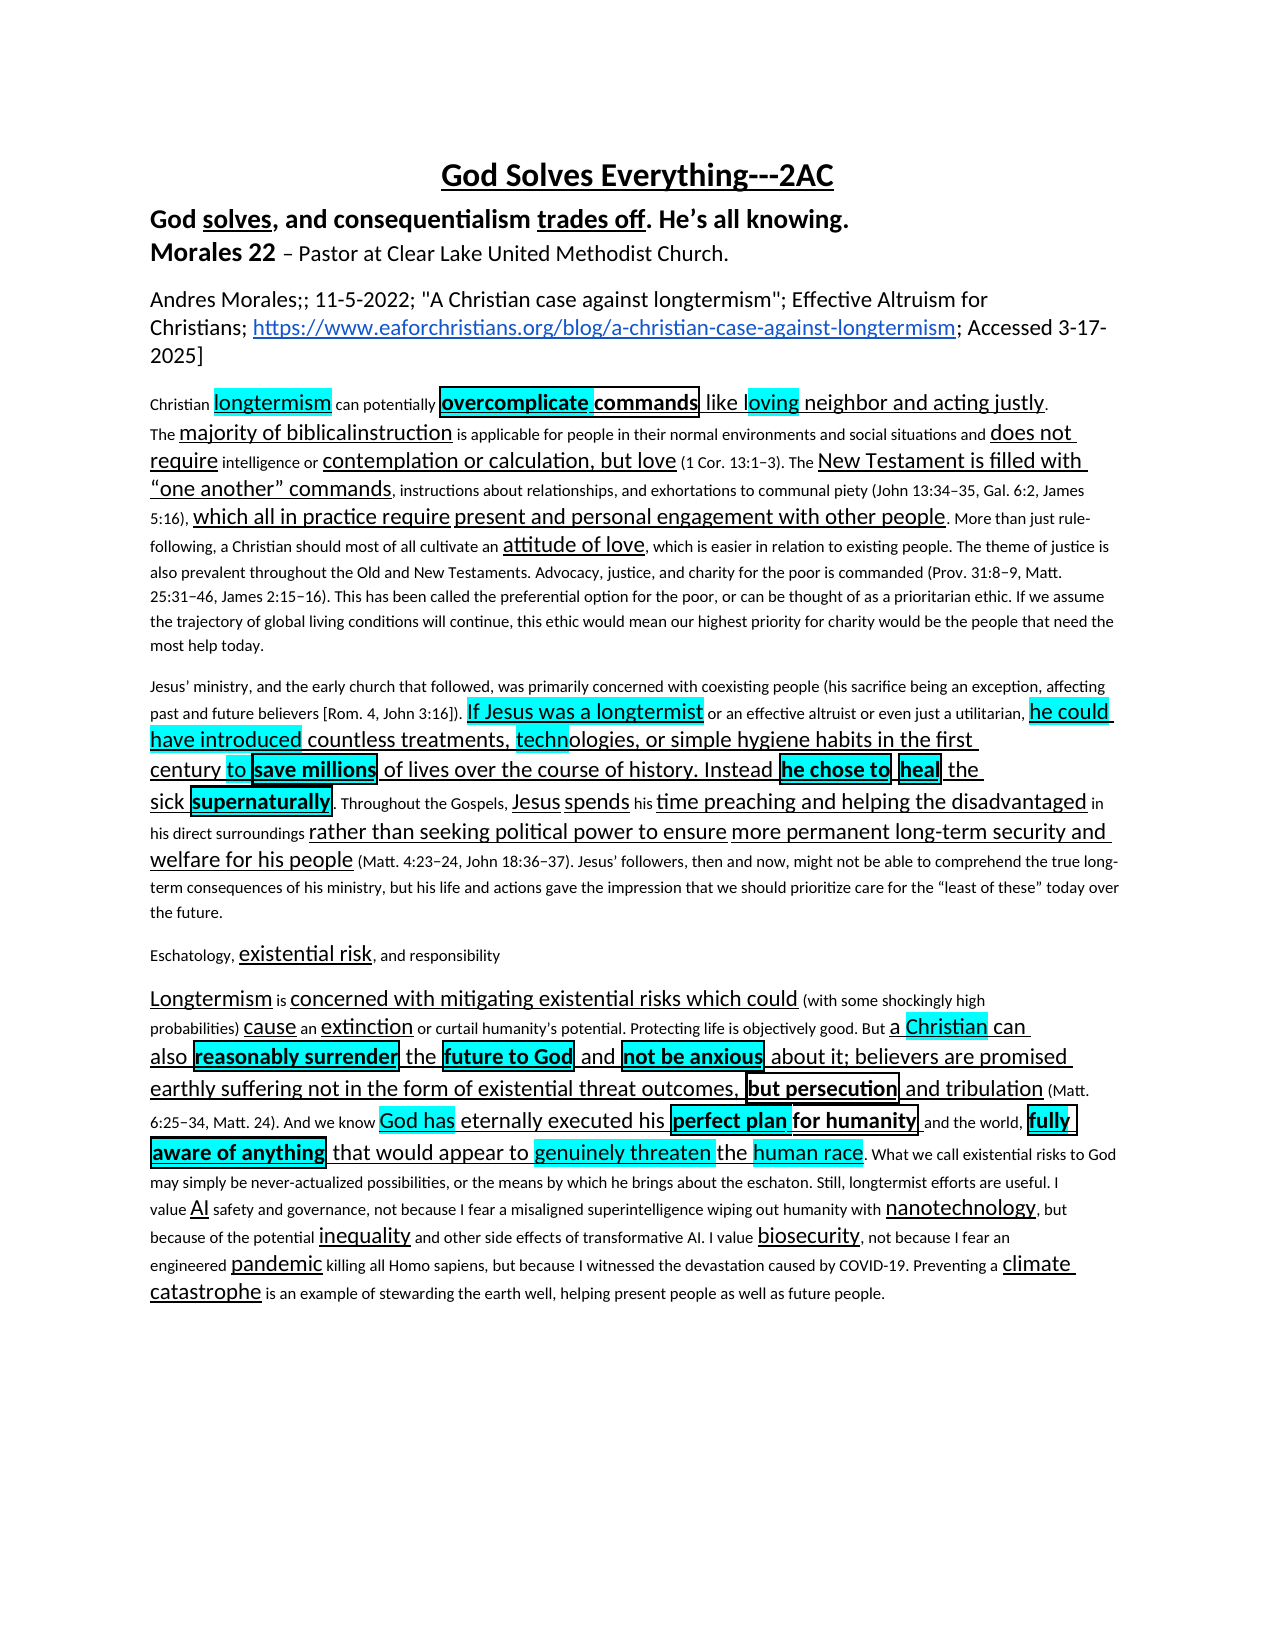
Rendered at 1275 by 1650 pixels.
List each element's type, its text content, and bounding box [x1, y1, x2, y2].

text Jesus’ ministry, and the early church that followed, was primarily concerned with coexisting people (his sacrifice being an exception, affecting past and future believers [Rom. 4, John 3:16]). If Jesus was a longtermist or an effective altruist or even just a utilitarian, he could have introduced countless treatments, technologies, or simple hygiene habits in the first century to save millions of lives over the course of history. Instead he chose to heal the sick supernaturally. Throughout the Gospels, Jesus spends his time preaching and helping the disadvantaged in his direct surroundings rather than seeking political power to ensure more permanent long-term security and welfare for his people (Matt. 4:23−24, John 18:36−37). Jesus’ followers, then and now, might not be able to comprehend the true long-term consequences of his ministry, but his life and actions gave the impression that we should prioritize care for the “least of these” today over the future. [150, 673, 1125, 922]
text Eschatology, existential risk, and responsibility [150, 939, 1125, 967]
subtitle God Solves Everything---2AC [150, 154, 1125, 195]
text Christian longtermism can potentially overcomplicate commands like loving neighbor and acting justly. The majority of biblicalinstruction is applicable for people in their normal environments and social situations and does not require intelligence or contemplation or calculation, but love (1 Cor. 13:1−3). The New Testament is filled with “one another” commands, instructions about relationships, and exhortations to communal piety (John 13:34–35, Gal. 6:2, James 5:16), which all in practice require present and personal engagement with other people. More than just rule-following, a Christian should most of all cultivate an attitude of love, which is easier in relation to existing people. The theme of justice is also prevalent throughout the Old and New Testaments. Advocacy, justice, and charity for the poor is commanded (Prov. 31:8−9, Matt. 25:31−46, James 2:15−16). This has been called the preferential option for the poor, or can be thought of as a prioritarian ethic. If we assume the trajectory of global living conditions will continue, this ethic would mean our highest priority for charity would be the people that need the most help today. [150, 386, 1125, 656]
text Longtermism is concerned with mitigating existential risks which could (with some shockingly high probabilities) cause an extinction or curtail humanity’s potential. Protecting life is objectively good. But a Christian can also reasonably surrender the future to God and not be anxious about it; believers are promised earthly suffering not in the form of existential threat outcomes, but persecution and tribulation (Matt. 6:25−34, Matt. 24). And we know God has eternally executed his perfect plan for humanity and the world, fully aware of anything that would appear to genuinely threaten the human race. What we call existential risks to God may simply be never-actualized possibilities, or the means by which he brings about the eschaton. Still, longtermist efforts are useful. I value AI safety and governance, not because I fear a misaligned superintelligence wiping out humanity with nanotechnology, but because of the potential inequality and other side effects of transformative AI. I value biosecurity, not because I fear an engineered pandemic killing all Homo sapiens, but because I witnessed the devastation caused by COVID-19. Preventing a climate catastrophe is an example of stewarding the earth well, helping present people as well as future people. [150, 984, 1125, 1305]
text Andres Morales;; 11-5-2022; "A Christian case against longtermism"; Effective Altruism for Christians; https://www.eaforchristians.org/blog/a-christian-case-against-longtermism; Accessed 3-17-2025] [150, 285, 1125, 369]
subtitle God solves, and consequentialism trades off. He’s all knowing. [150, 202, 1125, 235]
text Morales 22 – Pastor at Clear Lake United Methodist Church. [150, 235, 1125, 268]
